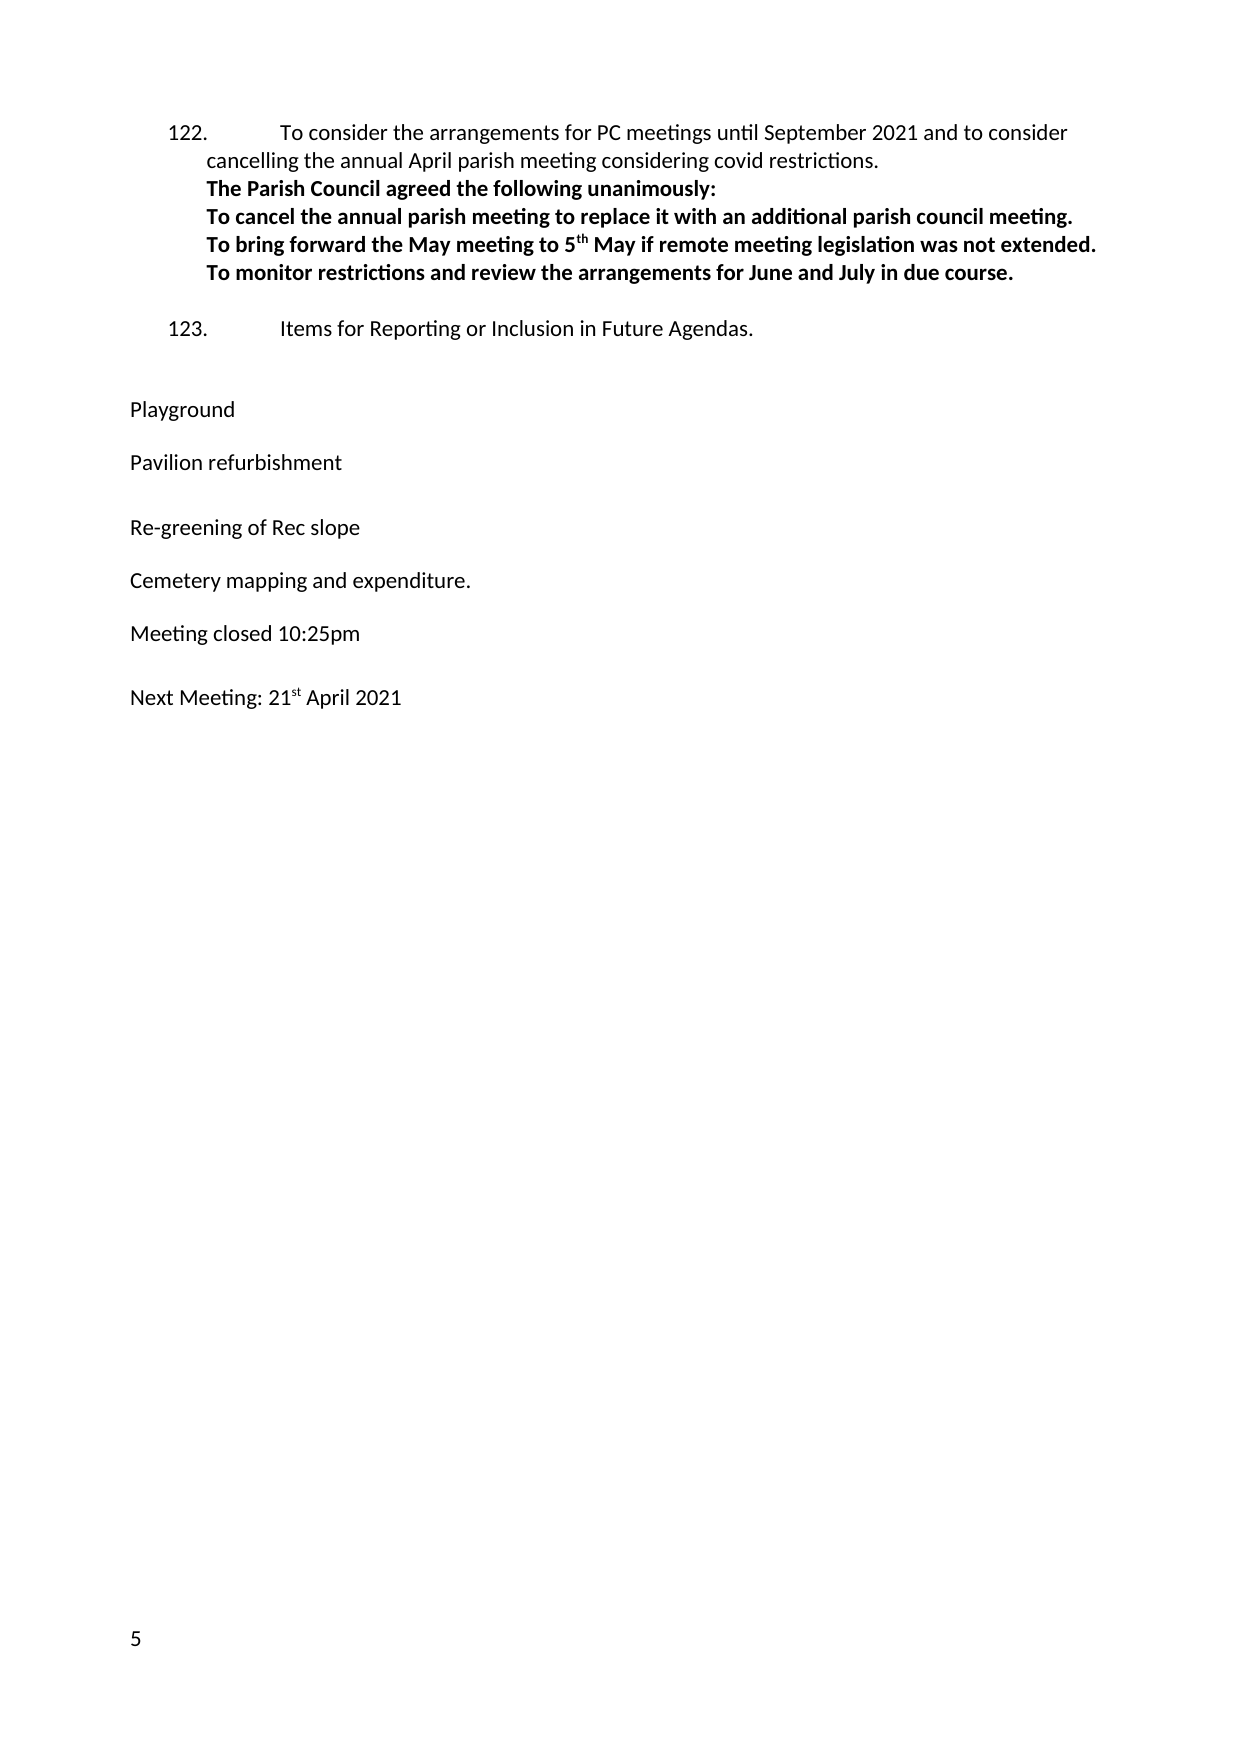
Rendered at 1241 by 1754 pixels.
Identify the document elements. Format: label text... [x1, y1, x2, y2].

list Items for Reporting or Inclusion in Future Agendas. [167, 314, 1122, 342]
text Meeting closed 10:25pm Next Meeting: 21st April 2021 [130, 619, 1122, 711]
text Pavilion refurbishment Re-greening of Rec slope [130, 448, 1122, 541]
list To consider the arrangements for PC meetings until September 2021 and to consider cancelling the annual April parish meeting considering covid restrictions. The Parish Council agreed the following unanimously: To cancel the annual parish meeting to replace it with an additional parish council meeting. To bring forward the May meeting to 5th May if remote meeting legislation was not extended. To monitor restrictions and review the arrangements for June and July in due course. [167, 118, 1122, 314]
text Playground [130, 395, 1122, 423]
text Cemetery mapping and expenditure. [130, 566, 1122, 594]
